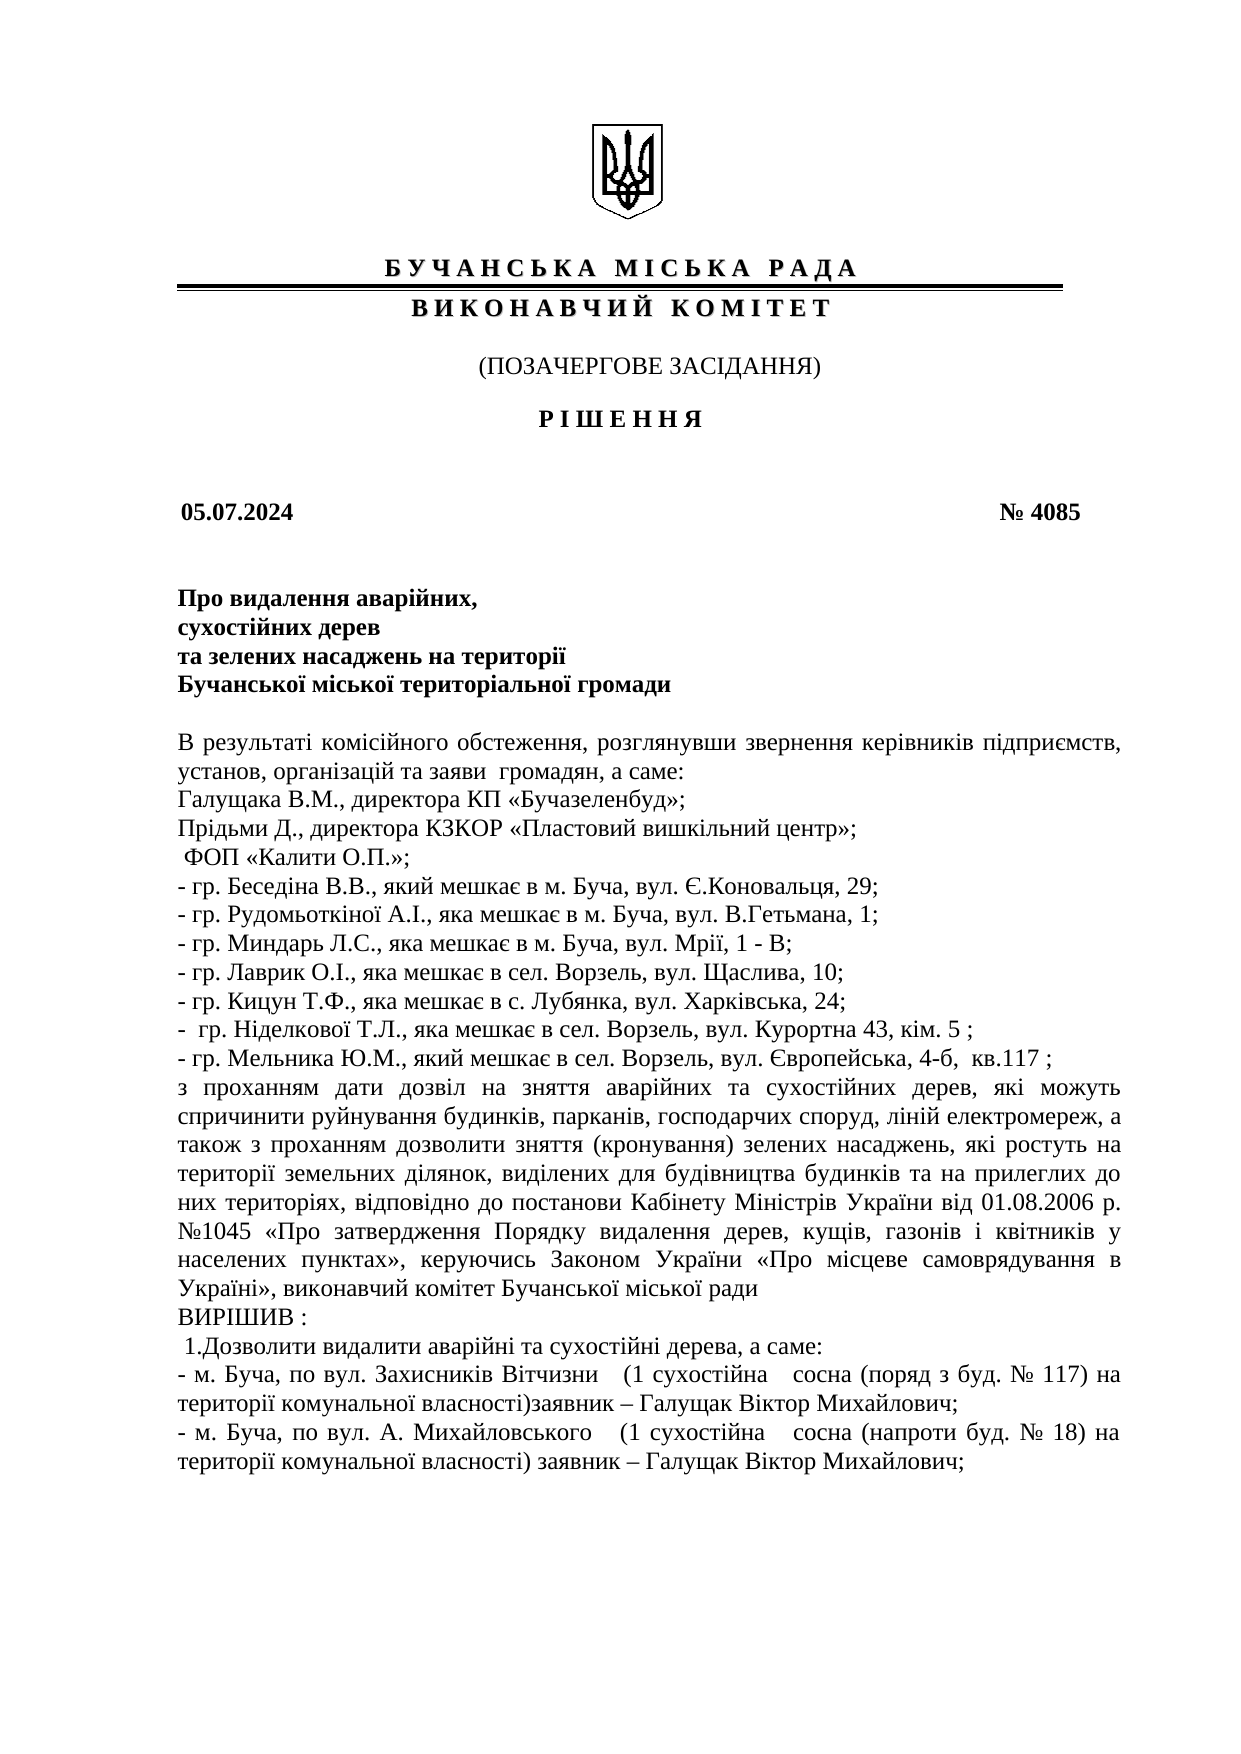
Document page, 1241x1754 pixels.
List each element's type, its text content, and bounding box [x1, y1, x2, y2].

text з проханням дати дозвіл на зняття аварійних та сухостійних дерев, які можуть спричинити руйнування будинків, парканів, господарчих споруд, ліній електромереж, а також з проханням дозволити зняття (кронування) зелених насаджень, які ростуть на території земельних ділянок, виділених для будівництва будинків та на прилеглих до них територіях, відповідно до постанови Кабінету Міністрів України від 01.08.2006 р. №1045 «Про затвердження Порядку видалення дерев, кущів, газонів і квітників у населених пунктах», керуючись Законом України «Про місцеве самоврядування в Україні», виконавчий комітет Бучанської міської ради [177, 1072, 1122, 1302]
text В результаті комісійного обстеження, розглянувши звернення керівників підприємств, установ, організацій та заяви громадян, а саме: [177, 727, 1122, 784]
text - гр. Ніделкової Т.Л., яка мешкає в сел. Ворзель, вул. Курортна 43, кім. 5 ; [177, 1014, 1122, 1043]
text Бучанської міської територіальної громади [177, 669, 1122, 698]
subtitle РІШЕННЯ [177, 404, 1063, 433]
text - гр. Лаврик О.І., яка мешкає в сел. Ворзель, вул. Щаслива, 10; [177, 957, 1122, 986]
text - гр. Кицун Т.Ф., яка мешкає в с. Лубянка, вул. Харківська, 24; [177, 986, 1122, 1014]
text БУЧАНСЬКА МІСЬКА РАДА [177, 253, 1063, 284]
text ВИРІШИВ : [177, 1302, 1122, 1331]
text ФОП «Калити О.П.»; [177, 842, 1122, 871]
text - гр. Рудомьоткіної А.І., яка мешкає в м. Буча, вул. В.Гетьмана, 1; [177, 899, 1122, 928]
text Прідьми Д., директора КЗКОР «Пластовий вишкільний центр»; [177, 813, 1122, 842]
text - гр. Миндарь Л.С., яка мешкає в м. Буча, вул. Мрії, 1 - В; [177, 928, 1122, 957]
text та зелених насаджень на території [177, 641, 1122, 669]
text (ПОЗАЧЕРГОВЕ ЗАСІДАННЯ) [177, 351, 1122, 379]
text - м. Буча, по вул. Захисників Вітчизни (1 сухостійна сосна (поряд з буд. № 117) на території комунальної власності)заявник – Галущак Віктор Михайлович; [177, 1359, 1122, 1417]
text 05.07.2024 № 4085 [118, 497, 1122, 526]
text - гр. Мельника Ю.М., який мешкає в сел. Ворзель, вул. Європейська, 4-б, кв.117 ; [177, 1043, 1122, 1072]
text сухостійних дерев [177, 612, 1122, 641]
text 1.Дозволити видалити аварійні та сухостійні дерева, а саме: [177, 1331, 1122, 1359]
text Про видалення аварійних, [177, 583, 1122, 612]
text - м. Буча, по вул. А. Михайловського (1 сухостійна сосна (напроти буд. № 18) на території комунальної власності) заявник – Галущак Віктор Михайлович; [177, 1417, 1122, 1474]
text - гр. Беседіна В.В., який мешкає в м. Буча, вул. Є.Коновальця, 29; [177, 871, 1122, 899]
text ВИКОНАВЧИЙ КОМІТЕТ [177, 291, 1063, 322]
text Галущака В.М., директора КП «Бучазеленбуд»; [177, 784, 1122, 813]
